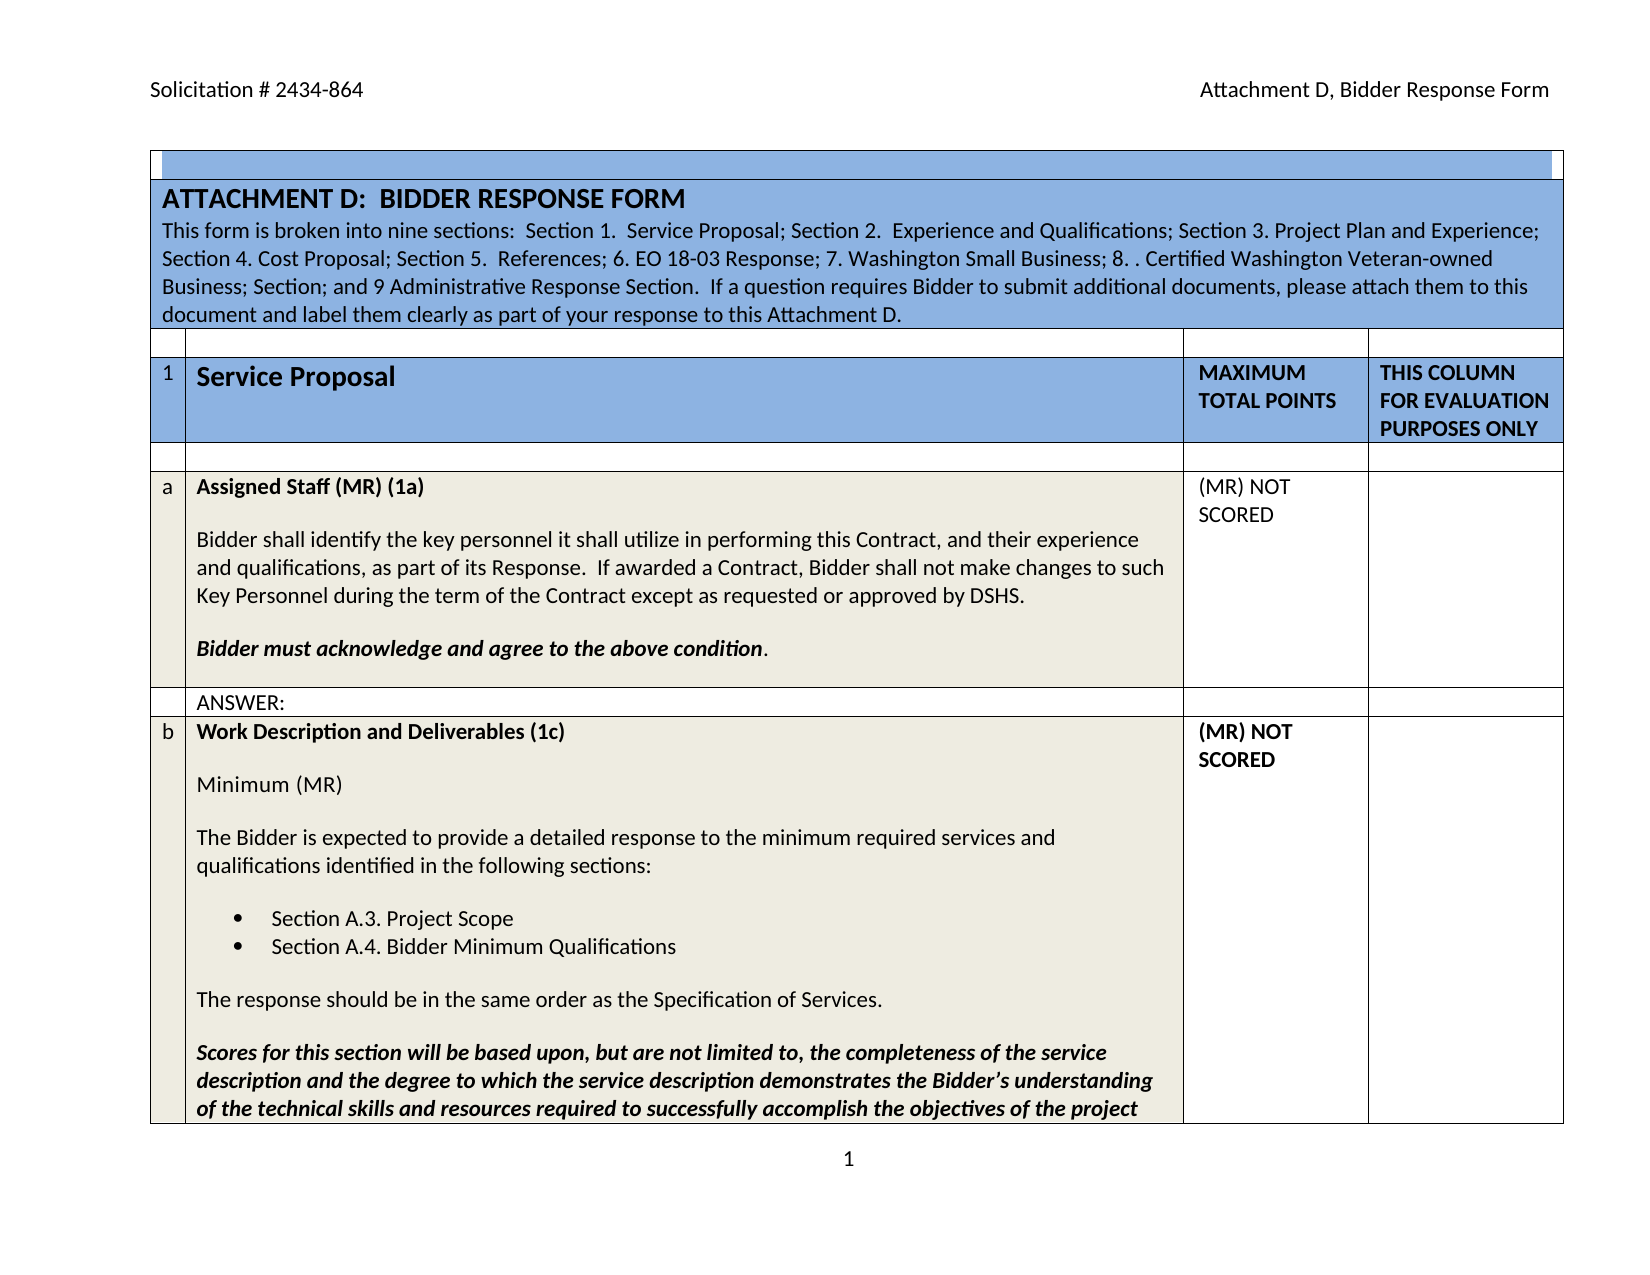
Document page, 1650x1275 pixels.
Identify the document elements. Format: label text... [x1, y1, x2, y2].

table_cell THIS COLUMN FOR EVALUATION PURPOSES ONLY [1369, 358, 1563, 442]
table_cell [1184, 443, 1368, 471]
table_cell (MR) NOT SCORED [1184, 717, 1368, 1122]
table_header [1552, 151, 1563, 179]
table_cell Service Proposal [186, 358, 1183, 442]
table_cell [1369, 717, 1563, 1122]
table_cell [186, 443, 1183, 471]
table_cell [1369, 472, 1563, 687]
table_cell (MR) NOT SCORED [1184, 472, 1368, 687]
table_cell [1369, 443, 1563, 471]
table_cell ATTACHMENT D: BIDDER RESPONSE FORM This form is broken into nine sections: Section 1. Service Proposal; Section 2. Experience and Qualifications; Section 3. Project Plan and Experience; Section 4. Cost Proposal; Section 5. References; 6. EO 18-03 Response; 7. Washington Small Business; 8. . Certified Washington Veteran-owned Business; Section; and 9 Administrative Response Section. If a question requires Bidder to submit additional documents, please attach them to this document and label them clearly as part of your response to this Attachment D. [151, 180, 1563, 328]
table_cell b [151, 717, 185, 1122]
table_cell [151, 329, 185, 357]
table_cell 1 [151, 358, 185, 442]
table_cell Assigned Staff (MR) (1a) Bidder shall identify the key personnel it shall utilize in performing this Contract, and their experience and qualifications, as part of its Response. If awarded a Contract, Bidder shall not make changes to such Key Personnel during the term of the Contract except as requested or approved by DSHS. Bidder must acknowledge and agree to the above condition. [186, 472, 1183, 687]
table_cell MAXIMUM TOTAL POINTS [1184, 358, 1368, 442]
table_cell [186, 717, 1183, 1122]
table_cell [151, 688, 185, 716]
table_cell [1184, 329, 1368, 357]
table_cell a [151, 472, 185, 687]
table_cell [1369, 688, 1563, 716]
table_cell ANSWER: [186, 688, 1183, 716]
table_cell [151, 443, 185, 471]
table_cell [1184, 688, 1368, 716]
table_cell [1369, 329, 1563, 357]
table_cell [186, 329, 1183, 357]
table_header [151, 151, 162, 179]
